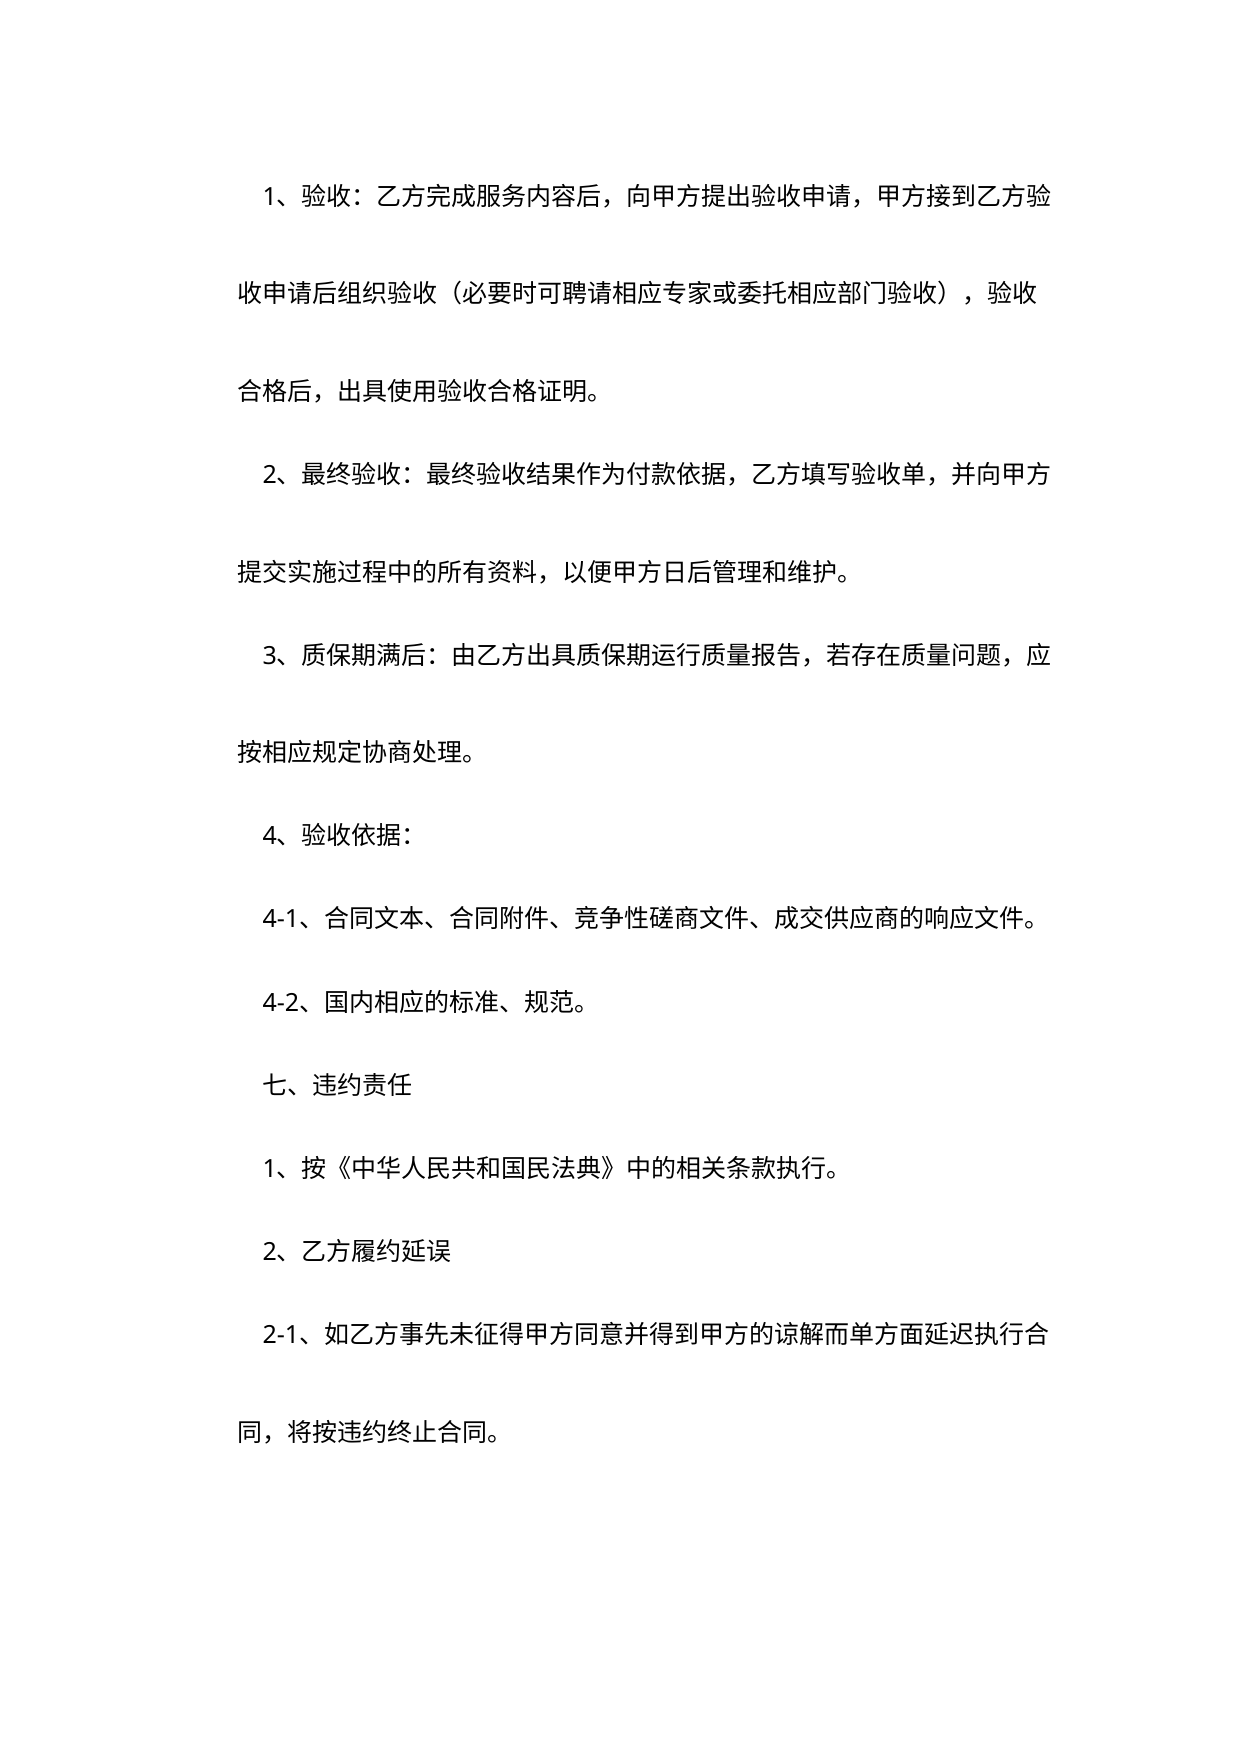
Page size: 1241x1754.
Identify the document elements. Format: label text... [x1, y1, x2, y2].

text 2、乙方履约延误 [237, 1217, 1053, 1282]
text 4-1、合同文本、合同附件、竞争性磋商文件、成交供应商的响应文件。 [237, 884, 1053, 949]
text 2-1、如乙方事先未征得甲方同意并得到甲方的谅解而单方面延迟执行合同，将按违约终止合同。 [237, 1300, 1053, 1463]
text 4-2、国内相应的标准、规范。 [237, 968, 1053, 1033]
text 2、最终验收：最终验收结果作为付款依据，乙方填写验收单，并向甲方提交实施过程中的所有资料，以便甲方日后管理和维护。 [237, 440, 1053, 603]
text 1、验收：乙方完成服务内容后，向甲方提出验收申请，甲方接到乙方验收申请后组织验收（必要时可聘请相应专家或委托相应部门验收），验收合格后，出具使用验收合格证明。 [237, 162, 1053, 422]
text 4、验收依据： [237, 801, 1053, 866]
text 七、违约责任 [237, 1051, 1053, 1116]
text 3、质保期满后：由乙方出具质保期运行质量报告，若存在质量问题，应按相应规定协商处理。 [237, 621, 1053, 783]
text 1、按《中华人民共和国民法典》中的相关条款执行。 [237, 1134, 1053, 1199]
